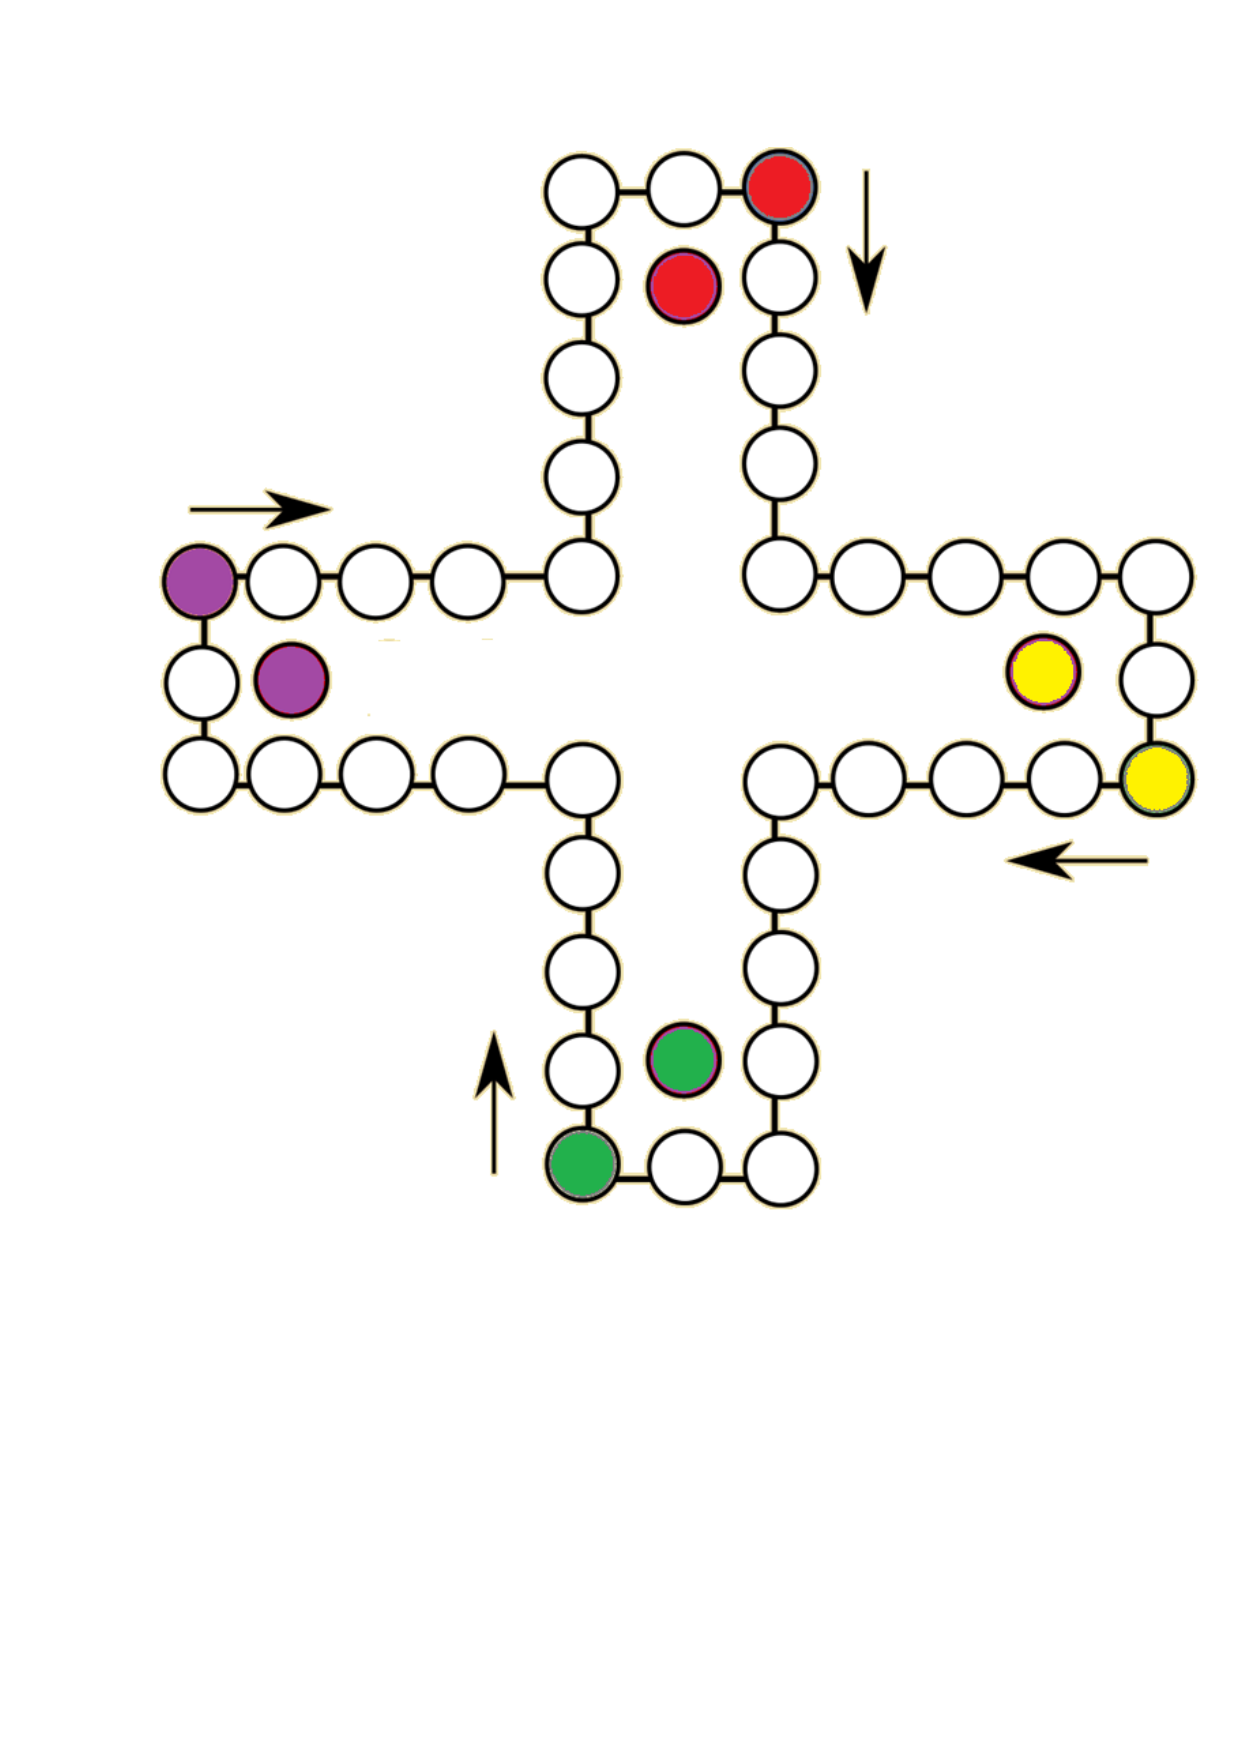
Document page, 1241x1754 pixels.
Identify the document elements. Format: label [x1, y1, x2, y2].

picture [147, 147, 1211, 1230]
